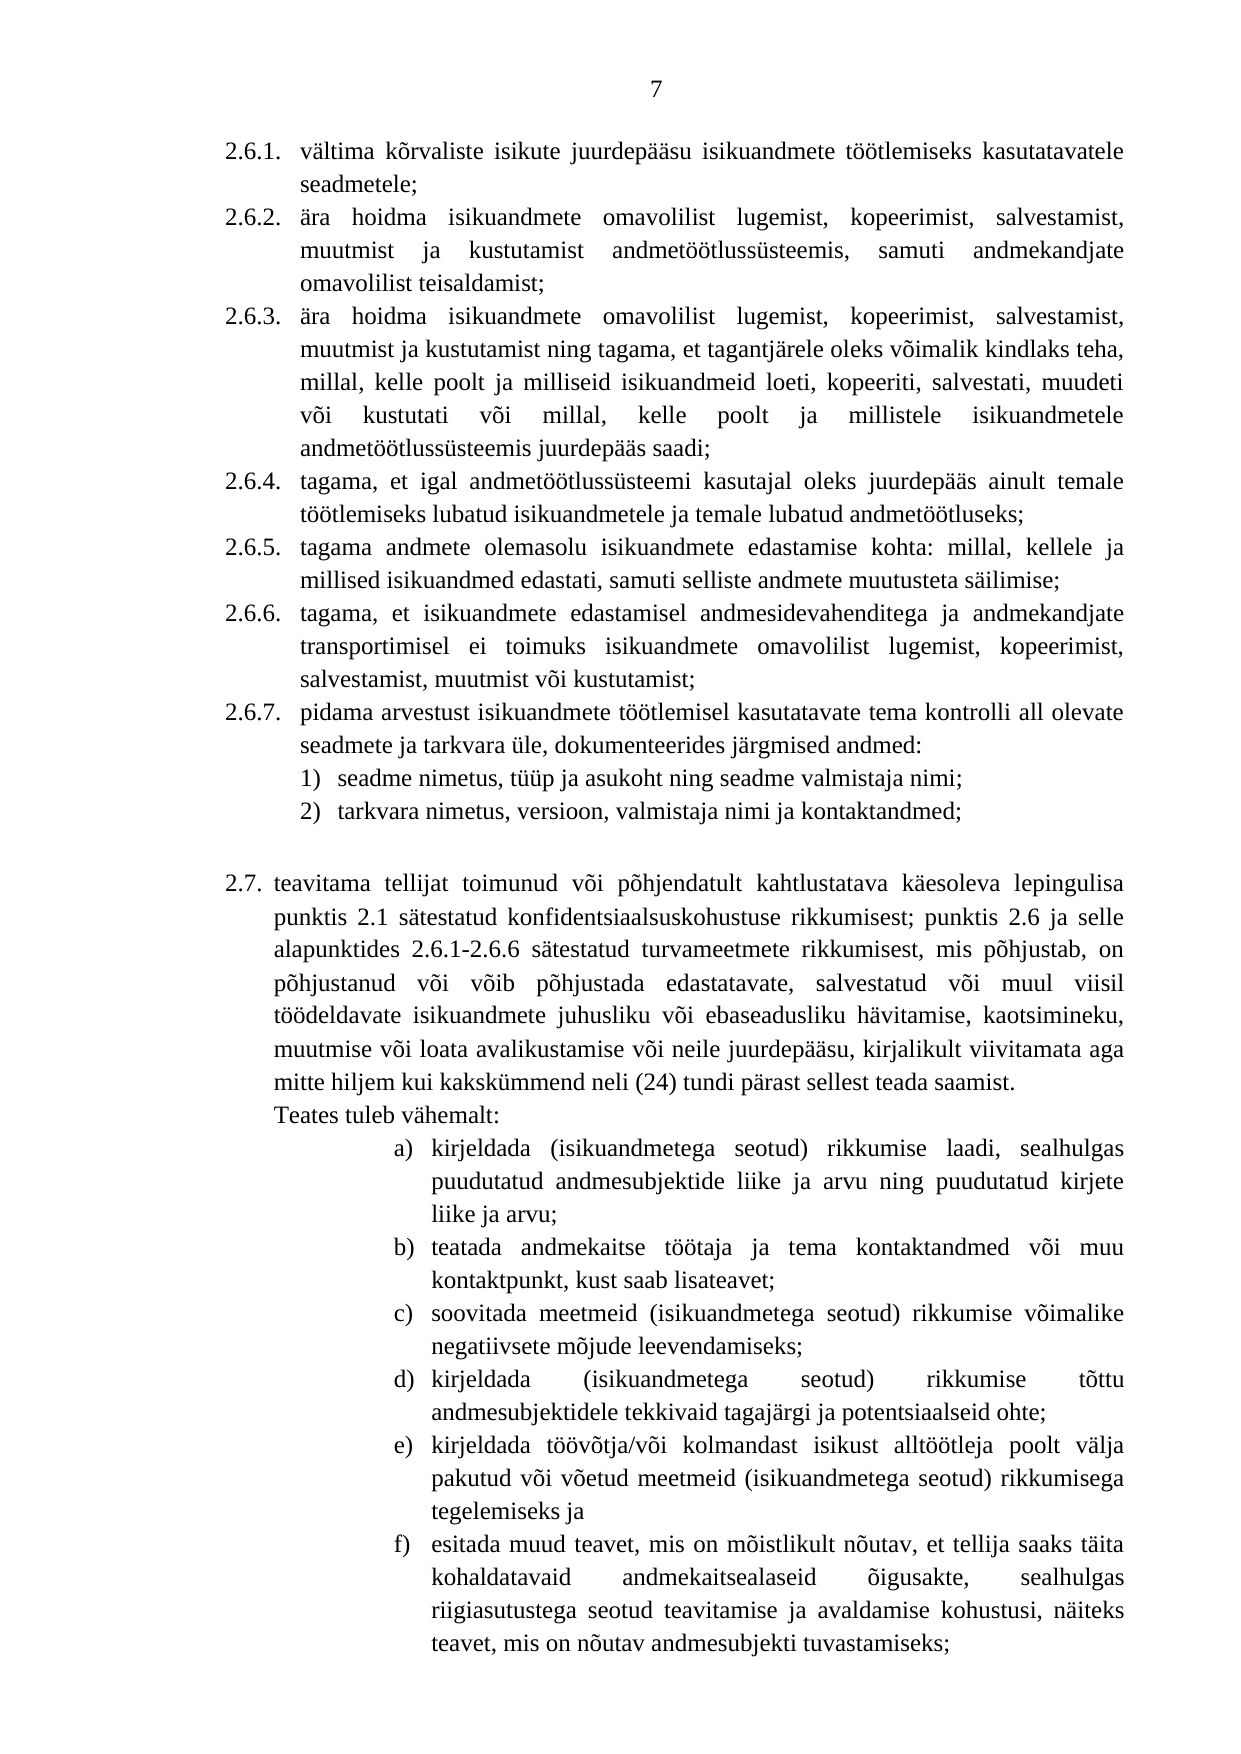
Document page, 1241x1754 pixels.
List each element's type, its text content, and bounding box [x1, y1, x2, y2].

list esitada muud teavet, mis on mõistlikult nõutav, et tellija saaks täita kohaldatavaid andmekaitsealaseid õigusakte, sealhulgas riigiasutustega seotud teavitamise ja avaldamise kohustusi, näiteks teavet, mis on nõutav andmesubjekti tuvastamiseks; [393, 1529, 1125, 1657]
list seadme nimetus, tüüp ja asukoht ning seadme valmistaja nimi; [300, 763, 1125, 792]
list tarkvara nimetus, versioon, valmistaja nimi ja kontaktandmed; [300, 796, 1125, 825]
list tagama andmete olemasolu isikuandmete edastamise kohta: millal, kellele ja millised isikuandmed edastati, samuti selliste andmete muutusteta säilimise; [225, 532, 1125, 594]
list ära hoidma isikuandmete omavolilist lugemist, kopeerimist, salvestamist, muutmist ja kustutamist andmetöötlussüsteemis, samuti andmekandjate omavolilist teisaldamist; [225, 202, 1125, 297]
list kirjeldada (isikuandmetega seotud) rikkumise laadi, sealhulgas puudutatud andmesubjektide liike ja arvu ning puudutatud kirjete liike ja arvu; [393, 1133, 1125, 1227]
list tagama, et igal andmetöötlussüsteemi kasutajal oleks juurdepääs ainult temale töötlemiseks lubatud isikuandmetele ja temale lubatud andmetöötluseks; [225, 466, 1125, 528]
list teavitama tellijat toimunud või põhjendatult kahtlustatava käesoleva lepingulisa punktis 2.1 sätestatud konfidentsiaalsuskohustuse rikkumisest; punktis 2.6 ja selle alapunktides 2.6.1-2.6.6 sätestatud turvameetmete rikkumisest, mis põhjustab, on põhjustanud või võib põhjustada edastatavate, salvestatud või muul viisil töödeldavate isikuandmete juhusliku või ebaseadusliku hävitamise, kaotsimineku, muutmise või loata avalikustamise või neile juurdepääsu, kirjalikult viivitamata aga mitte hiljem kui kakskümmend neli (24) tundi pärast sellest teada saamist. [225, 868, 1125, 1095]
list kirjeldada (isikuandmetega seotud) rikkumise tõttu andmesubjektidele tekkivaid tagajärgi ja potentsiaalseid ohte; [393, 1364, 1125, 1426]
list ära hoidma isikuandmete omavolilist lugemist, kopeerimist, salvestamist, muutmist ja kustutamist ning tagama, et tagantjärele oleks võimalik kindlaks teha, millal, kelle poolt ja milliseid isikuandmeid loeti, kopeeriti, salvestati, muudeti või kustutati või millal, kelle poolt ja millistele isikuandmetele andmetöötlussüsteemis juurdepääs saadi; [225, 301, 1125, 462]
list teatada andmekaitse töötaja ja tema kontaktandmed või muu kontaktpunkt, kust saab lisateavet; [393, 1232, 1125, 1293]
list tagama, et isikuandmete edastamisel andmesidevahenditega ja andmekandjate transportimisel ei toimuks isikuandmete omavolilist lugemist, kopeerimist, salvestamist, muutmist või kustutamist; [225, 598, 1125, 693]
list vältima kõrvaliste isikute juurdepääsu isikuandmete töötlemiseks kasutatavatele seadmetele; [225, 136, 1125, 198]
list Teates tuleb vähemalt: [273, 1100, 1125, 1128]
list soovitada meetmeid (isikuandmetega seotud) rikkumise võimalike negatiivsete mõjude leevendamiseks; [393, 1298, 1125, 1359]
list kirjeldada töövõtja/või kolmandast isikust alltöötleja poolt välja pakutud või võetud meetmeid (isikuandmetega seotud) rikkumisega tegelemiseks ja [393, 1430, 1125, 1525]
list pidama arvestust isikuandmete töötlemisel kasutatavate tema kontrolli all olevate seadmete ja tarkvara üle, dokumenteerides järgmised andmed: [225, 697, 1125, 759]
